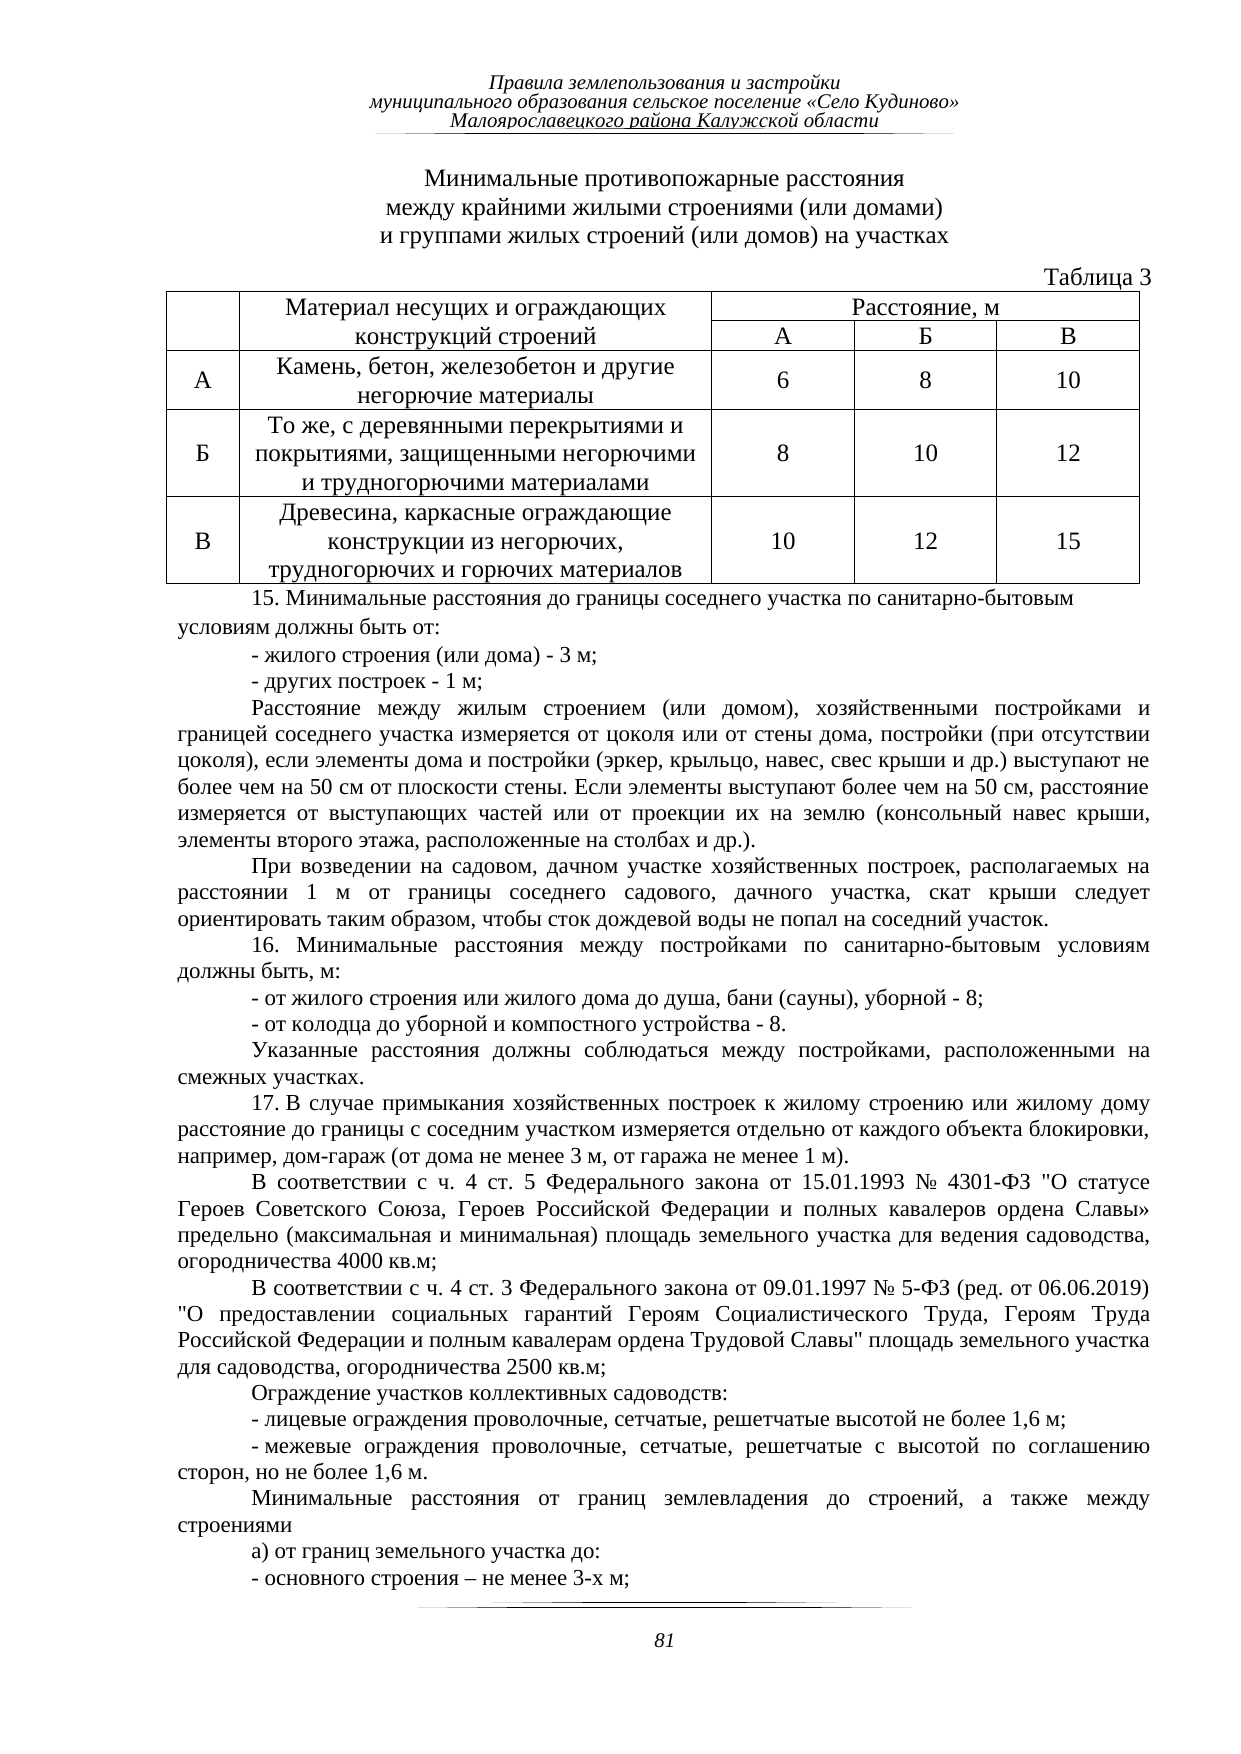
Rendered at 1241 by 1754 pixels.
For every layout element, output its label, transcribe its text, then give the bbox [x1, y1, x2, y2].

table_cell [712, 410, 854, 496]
text - жилого строения (или дома) - 3 м; [177, 641, 1152, 667]
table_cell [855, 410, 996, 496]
text В соответствии с ч. 4 ст. 3 Федерального закона от 09.01.1997 № 5-ФЗ (ред. от 06.06.2019) "О предоставлении социальных гарантий Героям Социалистического Труда, Героям Труда Российской Федерации и полным кавалерам ордена Трудовой Славы" площадь земельного участка для садоводства, огородничества 2500 кв.м; [177, 1274, 1152, 1379]
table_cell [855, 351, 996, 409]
text - лицевые ограждения проволочные, сетчатые, решетчатые высотой не более 1,6 м; [177, 1405, 1152, 1432]
text - межевые ограждения проволочные, сетчатые, решетчатые с высотой по соглашению сторон, но не более 1,6 м. [177, 1432, 1152, 1484]
table_cell А [167, 351, 239, 409]
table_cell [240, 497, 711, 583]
text - основного строения – не менее 3-х м; [177, 1563, 1152, 1590]
text Минимальные расстояния от границ землевладения до строений, а также между строениями [177, 1484, 1152, 1537]
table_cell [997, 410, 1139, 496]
text и группами жилых строений (или домов) на участках [177, 221, 1152, 249]
text а) от границ земельного участка до: [177, 1537, 1152, 1563]
text - от колодца до уборной и компостного устройства - 8. [177, 1010, 1152, 1036]
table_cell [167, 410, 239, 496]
text - других построек - 1 м; [177, 667, 1152, 694]
table_cell В [997, 321, 1139, 350]
text Указанные расстояния должны соблюдаться между постройками, расположенными на смежных участках. [177, 1036, 1152, 1089]
table_cell Камень, бетон, железобетон и другие негорючие материалы [240, 351, 711, 409]
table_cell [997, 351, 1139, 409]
table_header Расстояние, м [712, 292, 1139, 320]
text Таблица 3 [177, 262, 1152, 291]
text 16. Минимальные расстояния между постройками по санитарно-бытовым условиям должны быть, м: [177, 931, 1152, 984]
table_cell А [712, 321, 854, 350]
text Расстояние между жилым строением (или домом), хозяйственными постройками и границей соседнего участка измеряется от цоколя или от стены дома, постройки (при отсутствии цоколя), если элементы дома и постройки (эркер, крыльцо, навес, свес крыши и др.) выступают не более чем на 50 см от плоскости стены. Если элементы выступают более чем на 50 см, расстояние измеряется от выступающих частей или от проекции их на землю (консольный навес крыши, элементы второго этажа, расположенные на столбах и др.). [177, 694, 1152, 852]
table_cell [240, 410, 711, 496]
text При возведении на садовом, дачном участке хозяйственных построек, располагаемых на расстоянии 1 м от границы соседнего садового, дачного участка, скат крыши следует ориентировать таким образом, чтобы сток дождевой воды не попал на соседний участок. [177, 852, 1152, 931]
text между крайними жилыми строениями (или домами) [177, 192, 1152, 221]
text - от жилого строения или жилого дома до душа, бани (сауны), уборной - 8; [177, 984, 1152, 1010]
text В соответствии с ч. 4 ст. 5 Федерального закона от 15.01.1993 № 4301-ФЗ "О статусе Героев Советского Союза, Героев Российской Федерации и полных кавалеров ордена Славы» предельно (максимальная и минимальная) площадь земельного участка для ведения садоводства, огородничества 4000 кв.м; [177, 1168, 1152, 1274]
table_header Материал несущих и ограждающих конструкций строений [240, 292, 711, 350]
text Ограждение участков коллективных садоводств: [177, 1379, 1152, 1405]
table_header [167, 292, 239, 350]
text 15. Минимальные расстояния до границы соседнего участка по санитарно-бытовым условиям должны быть от: [177, 584, 1152, 639]
table_cell Б [855, 321, 996, 350]
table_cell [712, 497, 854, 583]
table_cell 6 [712, 351, 854, 409]
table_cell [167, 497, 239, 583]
text Минимальные противопожарные расстояния [177, 163, 1152, 192]
text 17. В случае примыкания хозяйственных построек к жилому строению или жилому дому расстояние до границы с соседним участком измеряется отдельно от каждого объекта блокировки, например, дом-гараж (от дома не менее 3 м, от гаража не менее 1 м). [177, 1089, 1152, 1168]
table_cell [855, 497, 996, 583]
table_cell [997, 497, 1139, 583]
